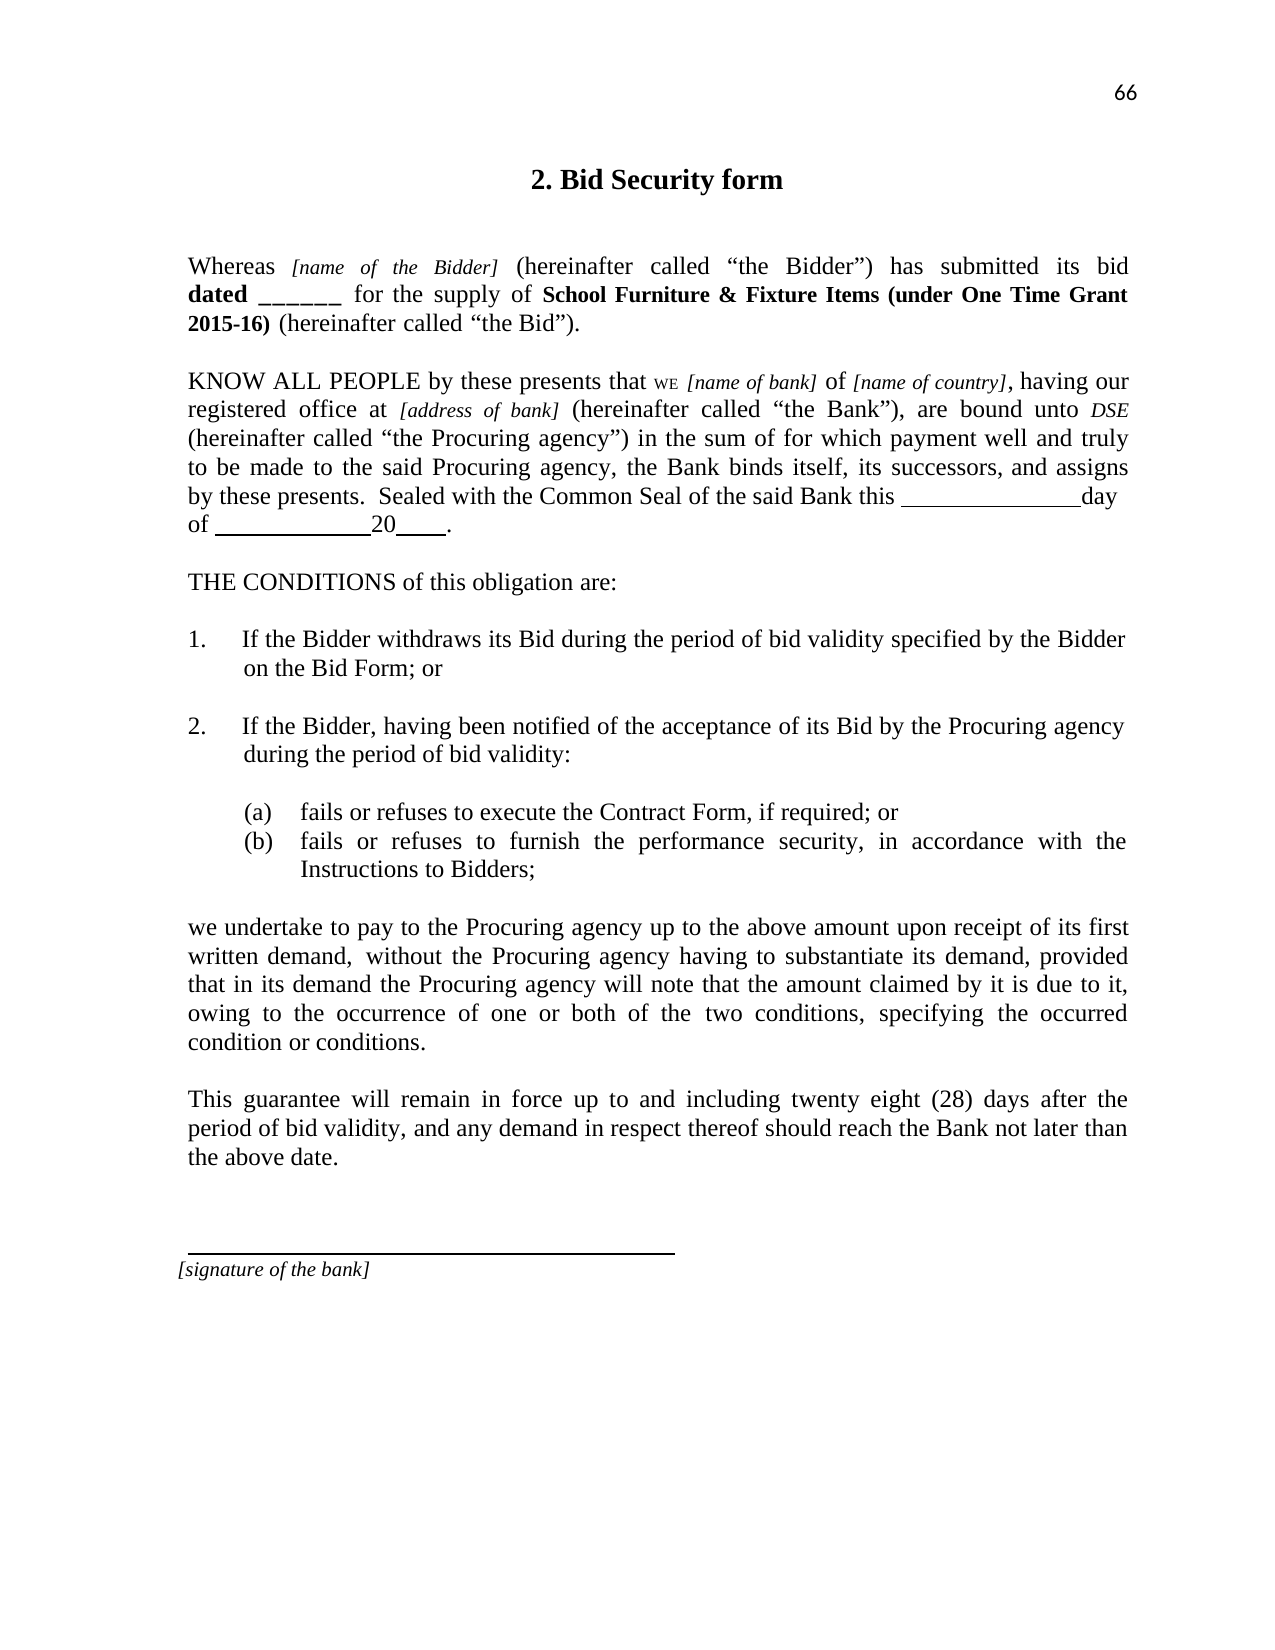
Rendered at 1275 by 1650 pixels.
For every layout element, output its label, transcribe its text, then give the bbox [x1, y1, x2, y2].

text 2. If the Bidder, having been notified of the acceptance of its Bid by the Procuring agency during the period of bid validity: [188, 711, 1128, 768]
text (b) fails or refuses to furnish the performance security, in accordance with the [244, 826, 1137, 854]
text Whereas [name of the Bidder] (hereinafter called “the Bidder”) has submitted its bid dated ______ for the supply of School Furniture & Fixture Items (under One Time Grant 2015-16) (hereinafter called “the Bid”). [188, 251, 1129, 337]
text 1. If the Bidder withdraws its Bid during the period of bid validity specified by the Bidder on the Bid Form; or [188, 624, 1129, 682]
text Instructions to Bidders; [300, 854, 1137, 883]
text KNOW ALL PEOPLE by these presents that WE [name of bank] of [name of country], having our registered office at [address of bank] (hereinafter called “the Bank”), are bound unto DSE (hereinafter called “the Procuring agency”) in the sum of for which payment well and truly to be made to the said Procuring agency, the Bank binds itself, its successors, and assigns by these presents. Sealed with the Common Seal of the said Bank this day of 20 . [188, 366, 1129, 538]
text This guarantee will remain in force up to and including twenty eight (28) days after the period of bid validity, and any demand in respect thereof should reach the Bank not later than the above date. [188, 1084, 1128, 1171]
text 2. Bid Security form [177, 172, 1137, 193]
text THE CONDITIONS of this obligation are: [188, 567, 619, 596]
text (a) fails or refuses to execute the Contract Form, if required; or [244, 797, 1137, 826]
text we undertake to pay to the Procuring agency up to the above amount upon receipt of its first written demand, without the Procuring agency having to substantiate its demand, provided that in its demand the Procuring agency will note that the amount claimed by it is due to it, owing to the occurrence of one or both of the two conditions, specifying the occurred condition or conditions. [188, 912, 1129, 1056]
text [signature of the bank] [177, 1257, 754, 1281]
